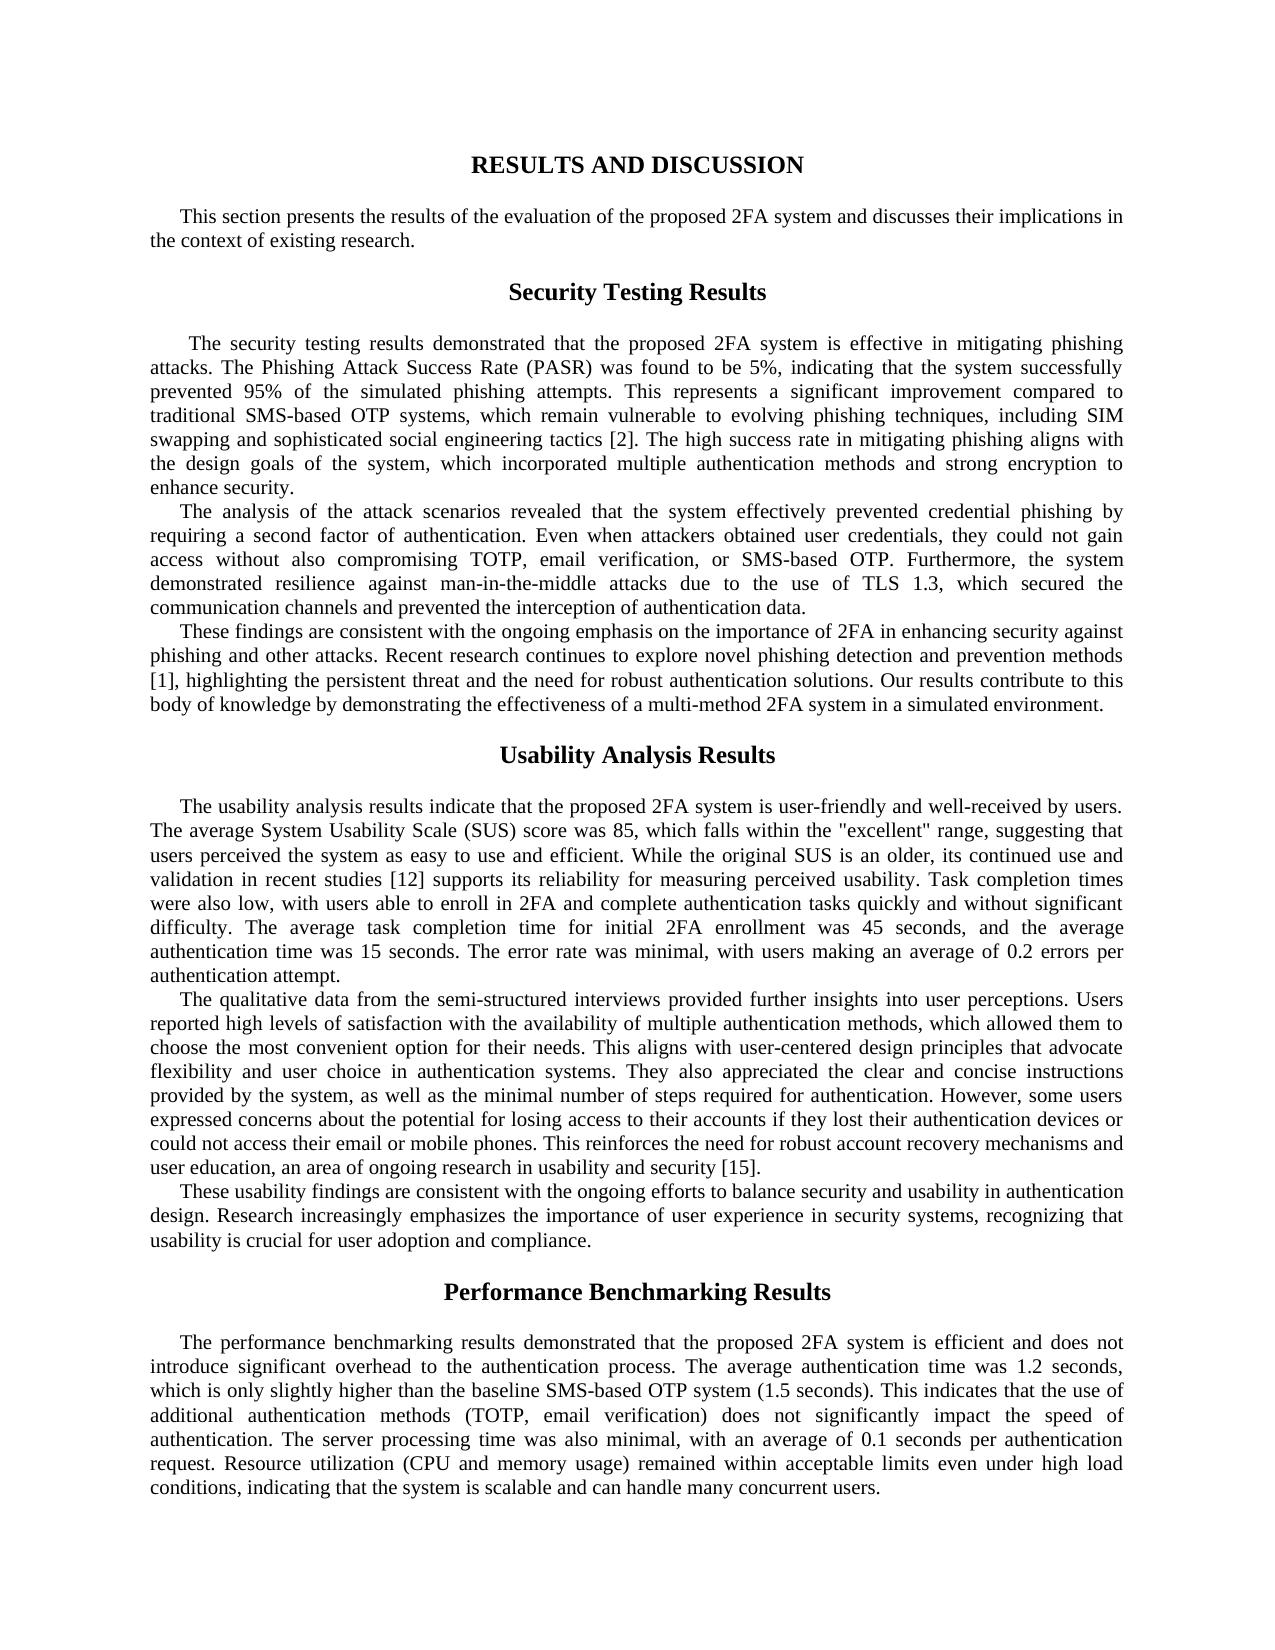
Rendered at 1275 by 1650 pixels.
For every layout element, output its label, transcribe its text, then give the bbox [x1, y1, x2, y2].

subtitle Performance Benchmarking Results [150, 1277, 1125, 1305]
text These findings are consistent with the ongoing emphasis on the importance of 2FA in enhancing security against phishing and other attacks. Recent research continues to explore novel phishing detection and prevention methods [1], highlighting the persistent threat and the need for robust authentication solutions. Our results contribute to this body of knowledge by demonstrating the effectiveness of a multi-method 2FA system in a simulated environment. [150, 619, 1125, 716]
text The security testing results demonstrated that the proposed 2FA system is effective in mitigating phishing attacks. The Phishing Attack Success Rate (PASR) was found to be 5%, indicating that the system successfully prevented 95% of the simulated phishing attempts. This represents a significant improvement compared to traditional SMS-based OTP systems, which remain vulnerable to evolving phishing techniques, including SIM swapping and sophisticated social engineering tactics [2]. The high success rate in mitigating phishing aligns with the design goals of the system, which incorporated multiple authentication methods and strong encryption to enhance security. [150, 331, 1125, 499]
text The performance benchmarking results demonstrated that the proposed 2FA system is efficient and does not introduce significant overhead to the authentication process. The average authentication time was 1.2 seconds, which is only slightly higher than the baseline SMS-based OTP system (1.5 seconds). This indicates that the use of additional authentication methods (TOTP, email verification) does not significantly impact the speed of authentication. The server processing time was also minimal, with an average of 0.1 seconds per authentication request. Resource utilization (CPU and memory usage) remained within acceptable limits even under high load conditions, indicating that the system is scalable and can handle many concurrent users. [150, 1330, 1125, 1499]
text The analysis of the attack scenarios revealed that the system effectively prevented credential phishing by requiring a second factor of authentication. Even when attackers obtained user credentials, they could not gain access without also compromising TOTP, email verification, or SMS-based OTP. Furthermore, the system demonstrated resilience against man-in-the-middle attacks due to the use of TLS 1.3, which secured the communication channels and prevented the interception of authentication data. [150, 499, 1125, 619]
text The qualitative data from the semi-structured interviews provided further insights into user perceptions. Users reported high levels of satisfaction with the availability of multiple authentication methods, which allowed them to choose the most convenient option for their needs. This aligns with user-centered design principles that advocate flexibility and user choice in authentication systems. They also appreciated the clear and concise instructions provided by the system, as well as the minimal number of steps required for authentication. However, some users expressed concerns about the potential for losing access to their accounts if they lost their authentication devices or could not access their email or mobile phones. This reinforces the need for robust account recovery mechanisms and user education, an area of ongoing research in usability and security [15]. [150, 987, 1125, 1179]
subtitle Security Testing Results [150, 277, 1125, 306]
text This section presents the results of the evaluation of the proposed 2FA system and discusses their implications in the context of existing research. [150, 204, 1125, 252]
text The usability analysis results indicate that the proposed 2FA system is user-friendly and well-received by users. The average System Usability Scale (SUS) score was 85, which falls within the "excellent" range, suggesting that users perceived the system as easy to use and efficient. While the original SUS is an older, its continued use and validation in recent studies [12] supports its reliability for measuring perceived usability. Task completion times were also low, with users able to enroll in 2FA and complete authentication tasks quickly and without significant difficulty. The average task completion time for initial 2FA enrollment was 45 seconds, and the average authentication time was 15 seconds. The error rate was minimal, with users making an average of 0.2 errors per authentication attempt. [150, 794, 1125, 987]
text These usability findings are consistent with the ongoing efforts to balance security and usability in authentication design. Research increasingly emphasizes the importance of user experience in security systems, recognizing that usability is crucial for user adoption and compliance. [150, 1179, 1125, 1252]
subtitle Usability Analysis Results [150, 741, 1125, 769]
subtitle Results and Discussion [150, 150, 1125, 179]
